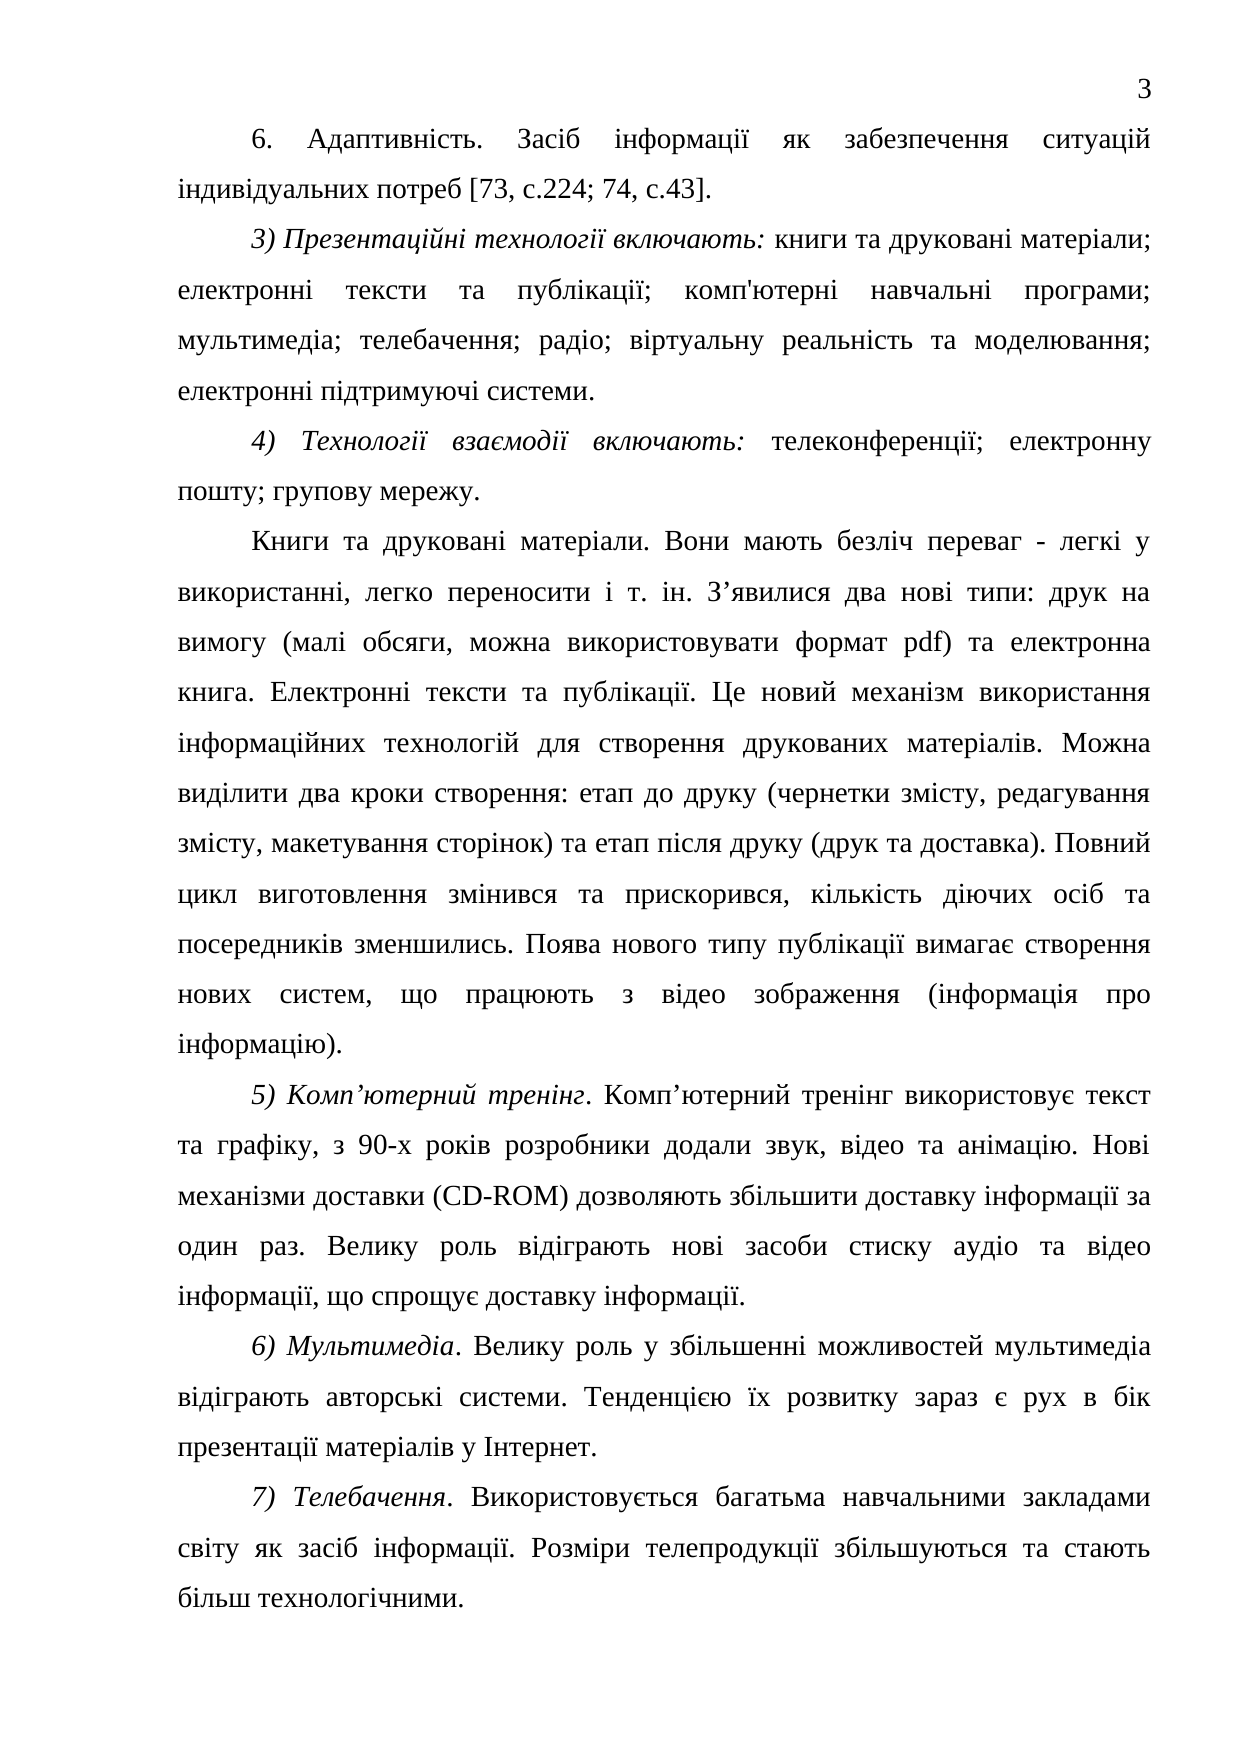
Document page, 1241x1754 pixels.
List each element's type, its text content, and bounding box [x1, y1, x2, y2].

text 5) Комп’ютерний тренінг. Комп’ютерний тренінг використовує текст та графіку, з 90-х років розробники додали звук, відео та анімацію. Нові механізми доставки (CD-ROM) дозволяють збільшити доставку інформації за один раз. Велику роль відіграють нові засоби стиску аудіо та відео інформації, що спрощує доставку інформації. [177, 1077, 1152, 1312]
text 7) Телебачення. Використовується багатьма навчальними закладами світу як засіб інформації. Розміри телепродукції збільшуються та стають більш технологічними. [177, 1479, 1152, 1614]
text 4) Технології взаємодії включають: телеконференції; електронну пошту; групову мережу. [177, 423, 1152, 507]
text 6. Адаптивність. Засіб інформації як забезпечення ситуацій індивідуальних потреб [73, с.224; 74, с.43]. [177, 121, 1152, 205]
text 6) Мультимедіа. Велику роль у збільшенні можливостей мультимедіа відіграють авторські системи. Тенденцією їх розвитку зараз є рух в бік презентації матеріалів у Інтернет. [177, 1328, 1152, 1463]
text Книги та друковані матеріали. Вони мають безліч переваг - легкі у використанні, легко переносити і т. ін. З’явилися два нові типи: друк на вимогу (малі обсяги, можна використовувати формат pdf) та електронна книга. Електронні тексти та публікації. Це новий механізм використання інформаційних технологій для створення друкованих матеріалів. Можна виділити два кроки створення: етап до друку (чернетки змісту, редагування змісту, макетування сторінок) та етап після друку (друк та доставка). Повний цикл виготовлення змінився та прискорився, кількість діючих осіб та посередників зменшились. Поява нового типу публікації вимагає створення нових систем, що працюють з відео зображення (інформація про інформацію). [177, 523, 1152, 1060]
text 3) Презентаційні технології включають: книги та друковані матеріали; електронні тексти та публікації; комп'ютерні навчальні програми; мультимедіа; телебачення; радіо; віртуальну реальність та моделювання; електронні підтримуючі системи. [177, 222, 1152, 406]
